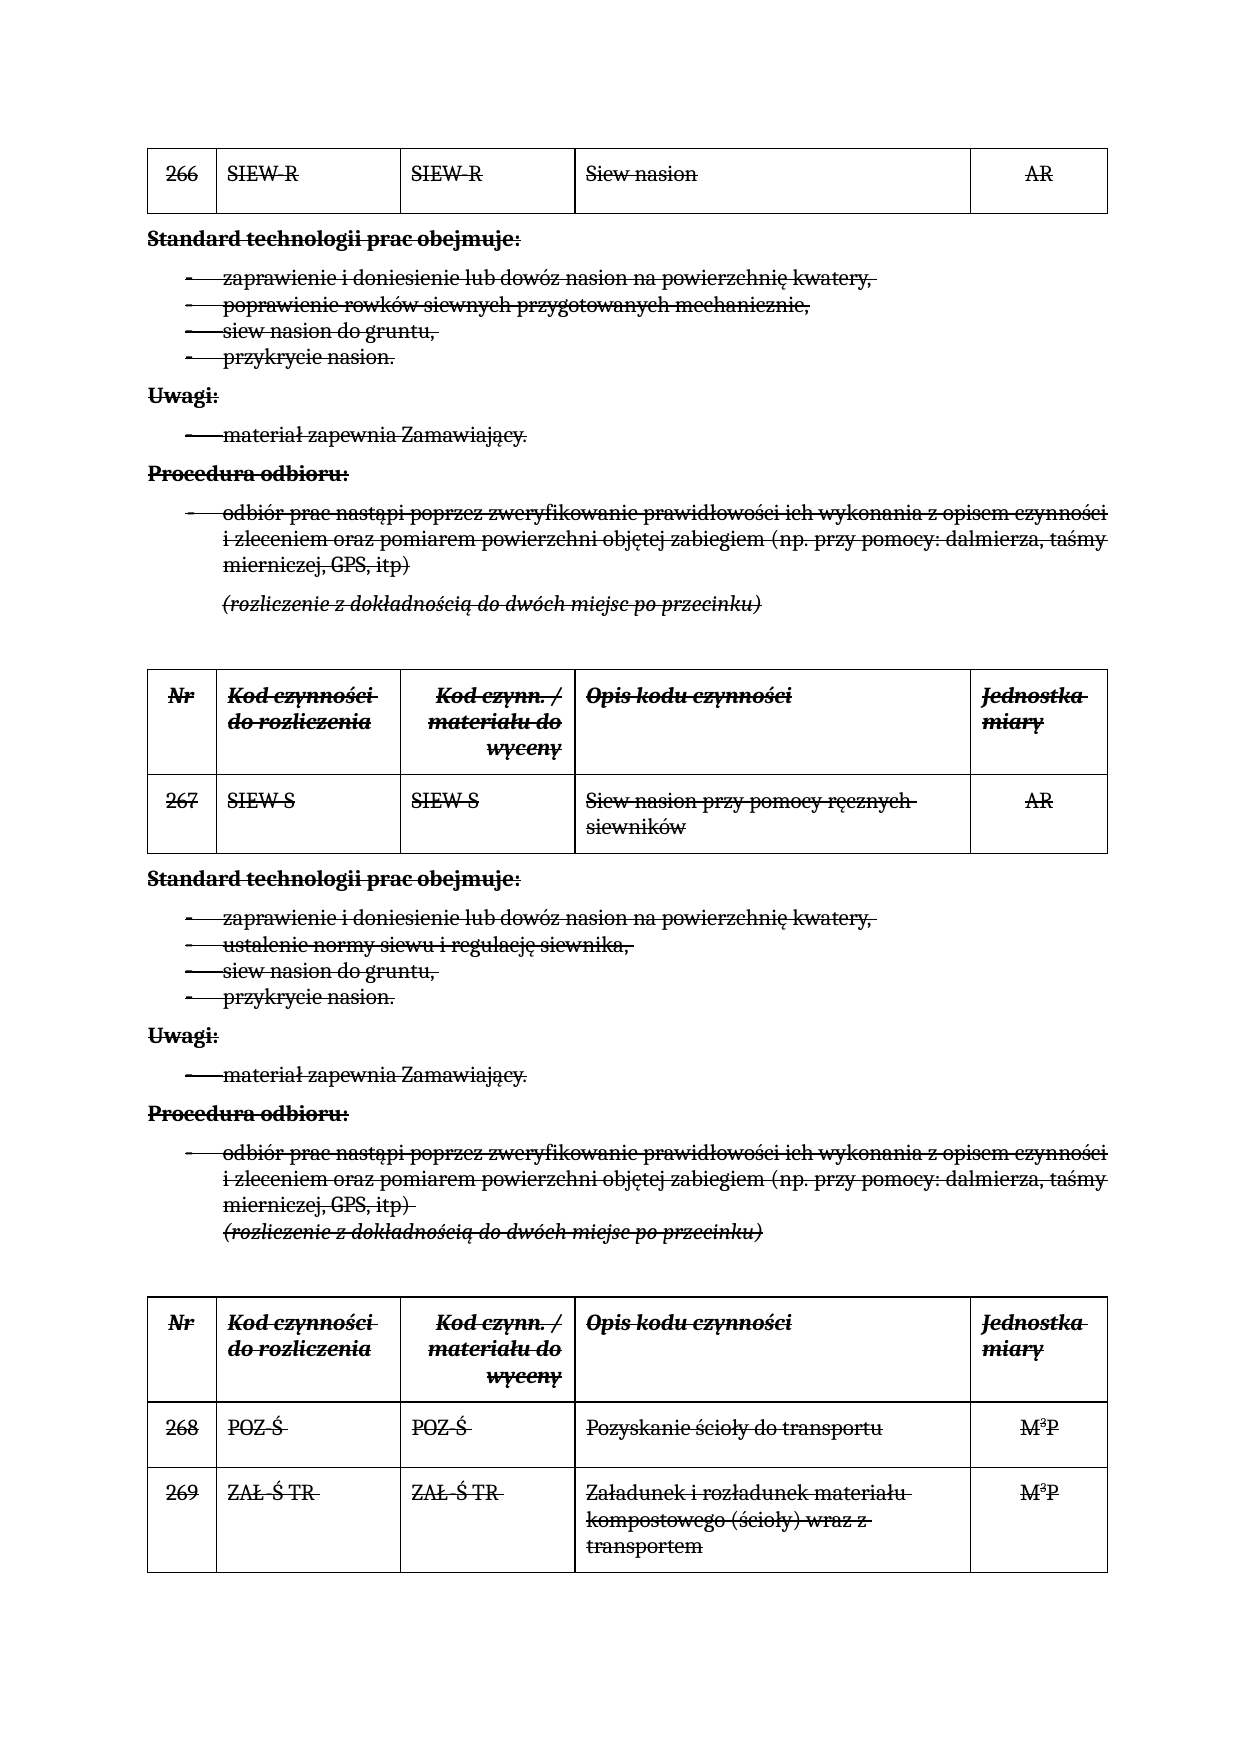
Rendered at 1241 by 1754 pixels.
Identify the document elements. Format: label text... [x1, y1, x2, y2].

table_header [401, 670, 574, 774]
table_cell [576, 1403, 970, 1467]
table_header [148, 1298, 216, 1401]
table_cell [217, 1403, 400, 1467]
list odbiór prac nastąpi poprzez zweryfikowanie prawidłowości ich wykonania z opisem czynności i zleceniem oraz pomiarem powierzchni objętej zabiegiem (np. przy pomocy: dalmierza, taśmy mierniczej, GPS, itp) [185, 1139, 1107, 1153]
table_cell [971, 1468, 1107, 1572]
list zaprawienie i doniesienie lub dowóz nasion na powierzchnię kwatery, [185, 905, 1107, 931]
list materiał zapewnia Zamawiający. [185, 422, 1107, 448]
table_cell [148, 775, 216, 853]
text Standard technologii prac obejmuje: [148, 866, 1107, 893]
text Procedura odbioru: [148, 461, 1107, 487]
list (rozliczenie z dokładnością do dwóch miejsc po przecinku) [223, 1219, 1107, 1245]
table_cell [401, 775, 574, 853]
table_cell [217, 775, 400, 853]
text Uwagi: [148, 1023, 1107, 1049]
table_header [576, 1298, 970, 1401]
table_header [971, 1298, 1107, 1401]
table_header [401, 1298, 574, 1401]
list odbiór prac nastąpi poprzez zweryfikowanie prawidłowości ich wykonania z opisem czynności i zleceniem oraz pomiarem powierzchni objętej zabiegiem (np. przy pomocy: dalmierza, taśmy mierniczej, GPS, itp) [185, 514, 1107, 579]
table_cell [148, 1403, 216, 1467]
list przykrycie nasion. [185, 344, 1107, 371]
list odbiór prac nastąpi poprzez zweryfikowanie prawidłowości ich wykonania z opisem czynności i zleceniem oraz pomiarem powierzchni objętej zabiegiem (np. przy pomocy: dalmierza, taśmy mierniczej, GPS, itp) [185, 1154, 1107, 1219]
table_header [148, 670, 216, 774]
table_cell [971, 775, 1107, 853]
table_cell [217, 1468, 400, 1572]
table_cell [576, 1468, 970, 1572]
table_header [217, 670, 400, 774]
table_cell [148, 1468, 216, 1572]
text (rozliczenie z dokładnością do dwóch miejsc po przecinku) [148, 591, 1107, 617]
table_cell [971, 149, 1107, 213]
list odbiór prac nastąpi poprzez zweryfikowanie prawidłowości ich wykonania z opisem czynności i zleceniem oraz pomiarem powierzchni objętej zabiegiem (np. przy pomocy: dalmierza, taśmy mierniczej, GPS, itp) [185, 499, 1107, 513]
text Uwagi: [148, 383, 1107, 409]
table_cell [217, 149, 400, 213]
text Standard technologii prac obejmuje: [148, 226, 1107, 253]
list ustalenie normy siewu i regulację siewnika, [185, 931, 1107, 958]
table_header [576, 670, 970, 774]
list siew nasion do gruntu, [185, 318, 1107, 344]
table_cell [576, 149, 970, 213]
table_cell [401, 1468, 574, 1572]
list siew nasion do gruntu, [185, 958, 1107, 984]
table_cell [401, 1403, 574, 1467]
list przykrycie nasion. [185, 984, 1107, 1011]
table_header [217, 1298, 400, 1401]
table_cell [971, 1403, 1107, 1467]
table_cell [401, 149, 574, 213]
list poprawienie rowków siewnych przygotowanych mechanicznie, [185, 291, 1107, 318]
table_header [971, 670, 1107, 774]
list zaprawienie i doniesienie lub dowóz nasion na powierzchnię kwatery, [185, 265, 1107, 291]
list materiał zapewnia Zamawiający. [185, 1062, 1107, 1088]
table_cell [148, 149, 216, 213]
text Procedura odbioru: [148, 1101, 1107, 1127]
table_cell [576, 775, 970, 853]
